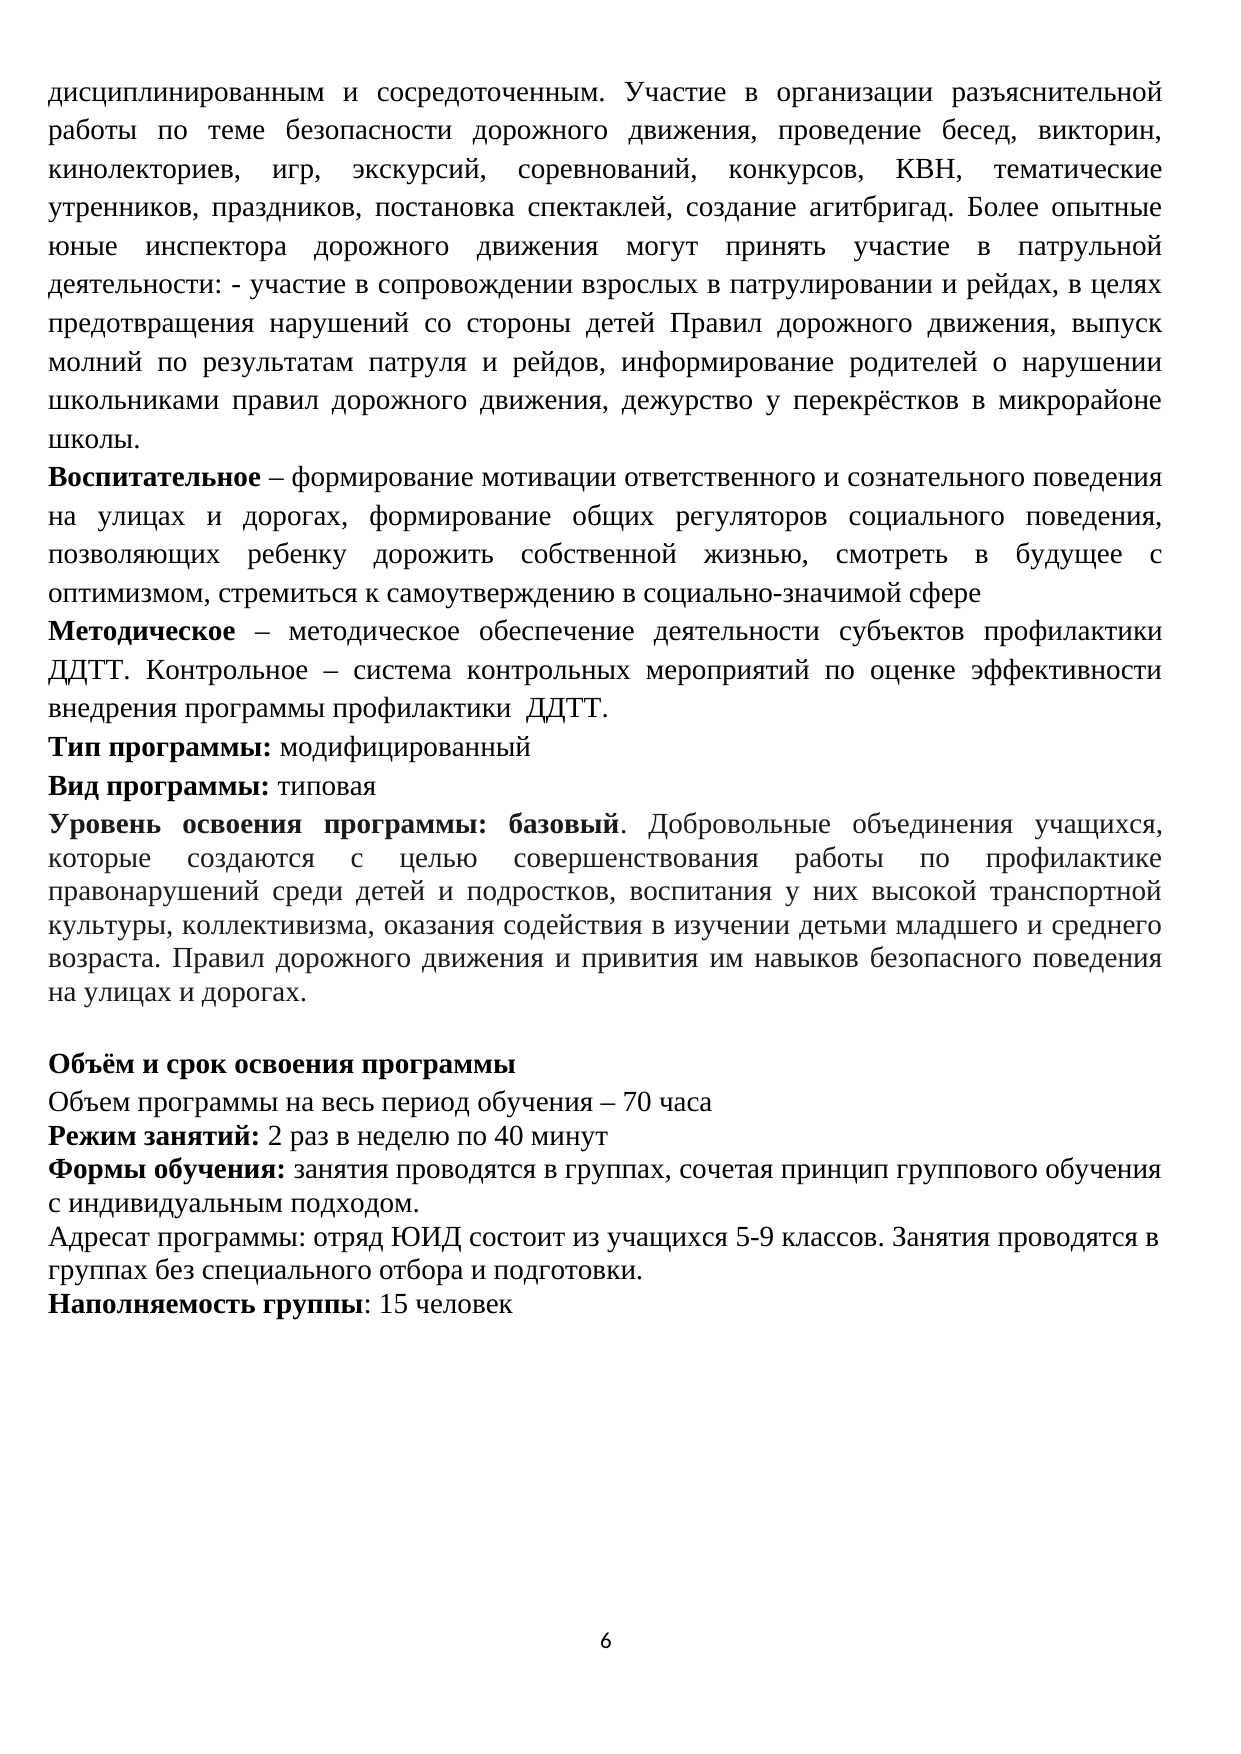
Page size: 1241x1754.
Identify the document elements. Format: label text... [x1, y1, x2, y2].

text Уровень освоения программы: базовый. Добровольные объединения учащихся, которые создаются с целью совершенствования работы по профилактике правонарушений среди детей и подростков, воспитания у них высокой транспортной культуры, коллективизма, оказания содействия в изучении детьми младшего и среднего возраста. Правил дорожного движения и привития им навыков безопасного поведения на улицах и дорогах. [48, 806, 1163, 1007]
text Адресат программы: отряд ЮИД состоит из учащихся 5-9 классов. Занятия проводятся в группах без специального отбора и подготовки. [48, 1219, 1163, 1286]
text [48, 74, 1163, 454]
text Формы обучения: занятия проводятся в группах, сочетая принцип группового обучения с индивидуальным подходом. [48, 1152, 1163, 1219]
text Наполняемость группы: 15 человек [48, 1286, 1163, 1319]
text Объём и срок освоения программы [48, 1046, 1163, 1079]
text Режим занятий: 2 раз в неделю по 40 минут [48, 1118, 1163, 1152]
text Методическое – методическое обеспечение деятельности субъектов профилактики ДДТТ. Контрольное – система контрольных мероприятий по оценке эффективности внедрения программы профилактики ДДТТ. [48, 613, 1163, 724]
text Тип программы: модифицированный [48, 729, 1163, 763]
text Объем программы на весь период обучения – 70 часа [48, 1084, 1163, 1118]
text Воспитательное – формирование мотивации ответственного и сознательного поведения на улицах и дорогах, формирование общих регуляторов социального поведения, позволяющих ребенку дорожить собственной жизнью, смотреть в будущее с оптимизмом, стремиться к самоутверждению в социально-значимой сфере [48, 459, 1163, 608]
text Вид программы: типовая [48, 768, 1163, 801]
